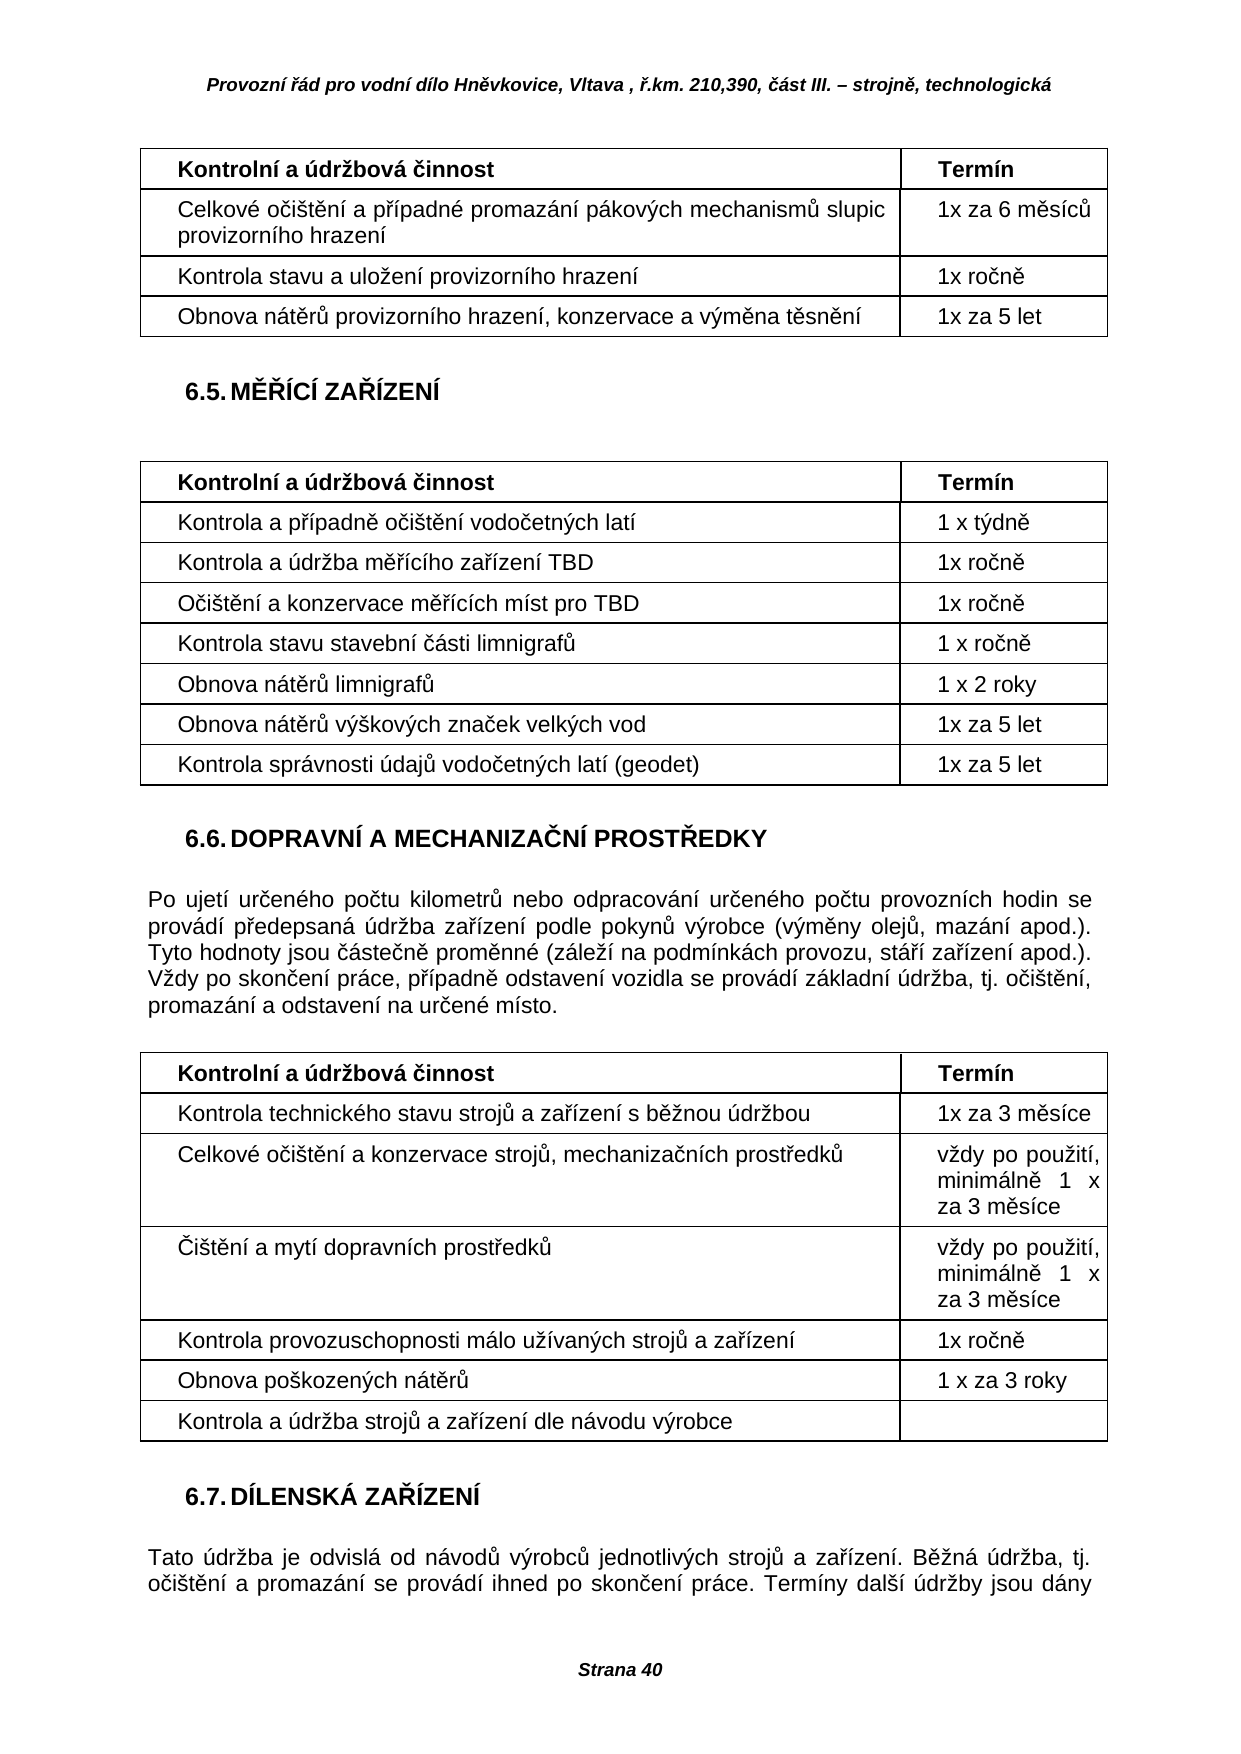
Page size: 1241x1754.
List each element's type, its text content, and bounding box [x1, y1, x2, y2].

table_cell Obnova nátěrů provizorního hrazení, konzervace a výměna těsnění [141, 297, 899, 336]
table_cell vždy po použití, minimálně 1 x za 3 měsíce [901, 1227, 1107, 1319]
table_cell 1x ročně [901, 1321, 1107, 1359]
table_cell 1 x za 3 roky [901, 1361, 1107, 1400]
table_cell Kontrola a údržba měřícího zařízení TBD [141, 543, 899, 582]
table_cell Kontrola správnosti údajů vodočetných latí (geodet) [141, 745, 899, 784]
table_cell Kontrola a případně očištění vodočetných latí [141, 503, 899, 541]
table_cell vždy po použití, minimálně 1 x za 3 měsíce [901, 1134, 1107, 1226]
table_cell 1x za 5 let [901, 297, 1107, 336]
table_cell 1 x ročně [901, 624, 1107, 663]
table_cell Kontrola provozuschopnosti málo užívaných strojů a zařízení [141, 1321, 899, 1359]
table_cell Celkové očištění a případné promazání pákových mechanismů slupic provizorního hrazení [141, 190, 899, 255]
subtitle Dílenská zařízení [185, 1482, 1092, 1511]
table_header Kontrolní a údržbová činnost [141, 149, 900, 188]
table_cell 1x za 5 let [901, 745, 1107, 784]
text Po ujetí určeného počtu kilometrů nebo odpracování určeného počtu provozních hodin se provádí předepsaná údržba zařízení podle pokynů výrobce (výměny olejů, mazání apod.). Tyto hodnoty jsou částečně proměnné (záleží na podmínkách provozu, stáří zařízení apod.). Vždy po skončení práce, případně odstavení vozidla se provádí základní údržba, tj. očištění, promazání a odstavení na určené místo. [148, 886, 1092, 1018]
table_cell Celkové očištění a konzervace strojů, mechanizačních prostředků [141, 1134, 899, 1226]
table_header Kontrolní a údržbová činnost [141, 462, 900, 501]
table_cell 1x za 3 měsíce [901, 1094, 1107, 1133]
table_header Kontrolní a údržbová činnost [141, 1053, 901, 1092]
table_cell Obnova nátěrů výškových značek velkých vod [141, 705, 899, 743]
table_cell 1x za 6 měsíců [901, 190, 1107, 255]
table_header Termín [902, 1053, 1107, 1092]
table_cell Očištění a konzervace měřících míst pro TBD [141, 583, 899, 622]
subtitle Dopravní a mechanizační prostředky [185, 824, 1092, 853]
table_cell 1 x týdně [901, 503, 1107, 541]
table_cell Kontrola stavu stavební části limnigrafů [141, 624, 899, 663]
table_header Termín [902, 462, 1107, 501]
table_cell [901, 1401, 1107, 1440]
table_cell 1x ročně [901, 257, 1107, 295]
table_header Termín [902, 149, 1107, 188]
subtitle Měřící zařízení [185, 377, 1092, 406]
table_cell Kontrola a údržba strojů a zařízení dle návodu výrobce [141, 1401, 899, 1440]
table_cell 1x ročně [901, 583, 1107, 622]
table_cell Kontrola stavu a uložení provizorního hrazení [141, 257, 899, 295]
table_cell Obnova poškozených nátěrů [141, 1361, 899, 1400]
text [148, 1544, 1092, 1596]
table_cell 1x za 5 let [901, 705, 1107, 743]
table_cell Kontrola technického stavu strojů a zařízení s běžnou údržbou [141, 1094, 899, 1133]
table_cell Obnova nátěrů limnigrafů [141, 664, 899, 703]
table_cell 1 x 2 roky [901, 664, 1107, 703]
table_cell 1x ročně [901, 543, 1107, 582]
table_cell Čištění a mytí dopravních prostředků [141, 1227, 899, 1319]
